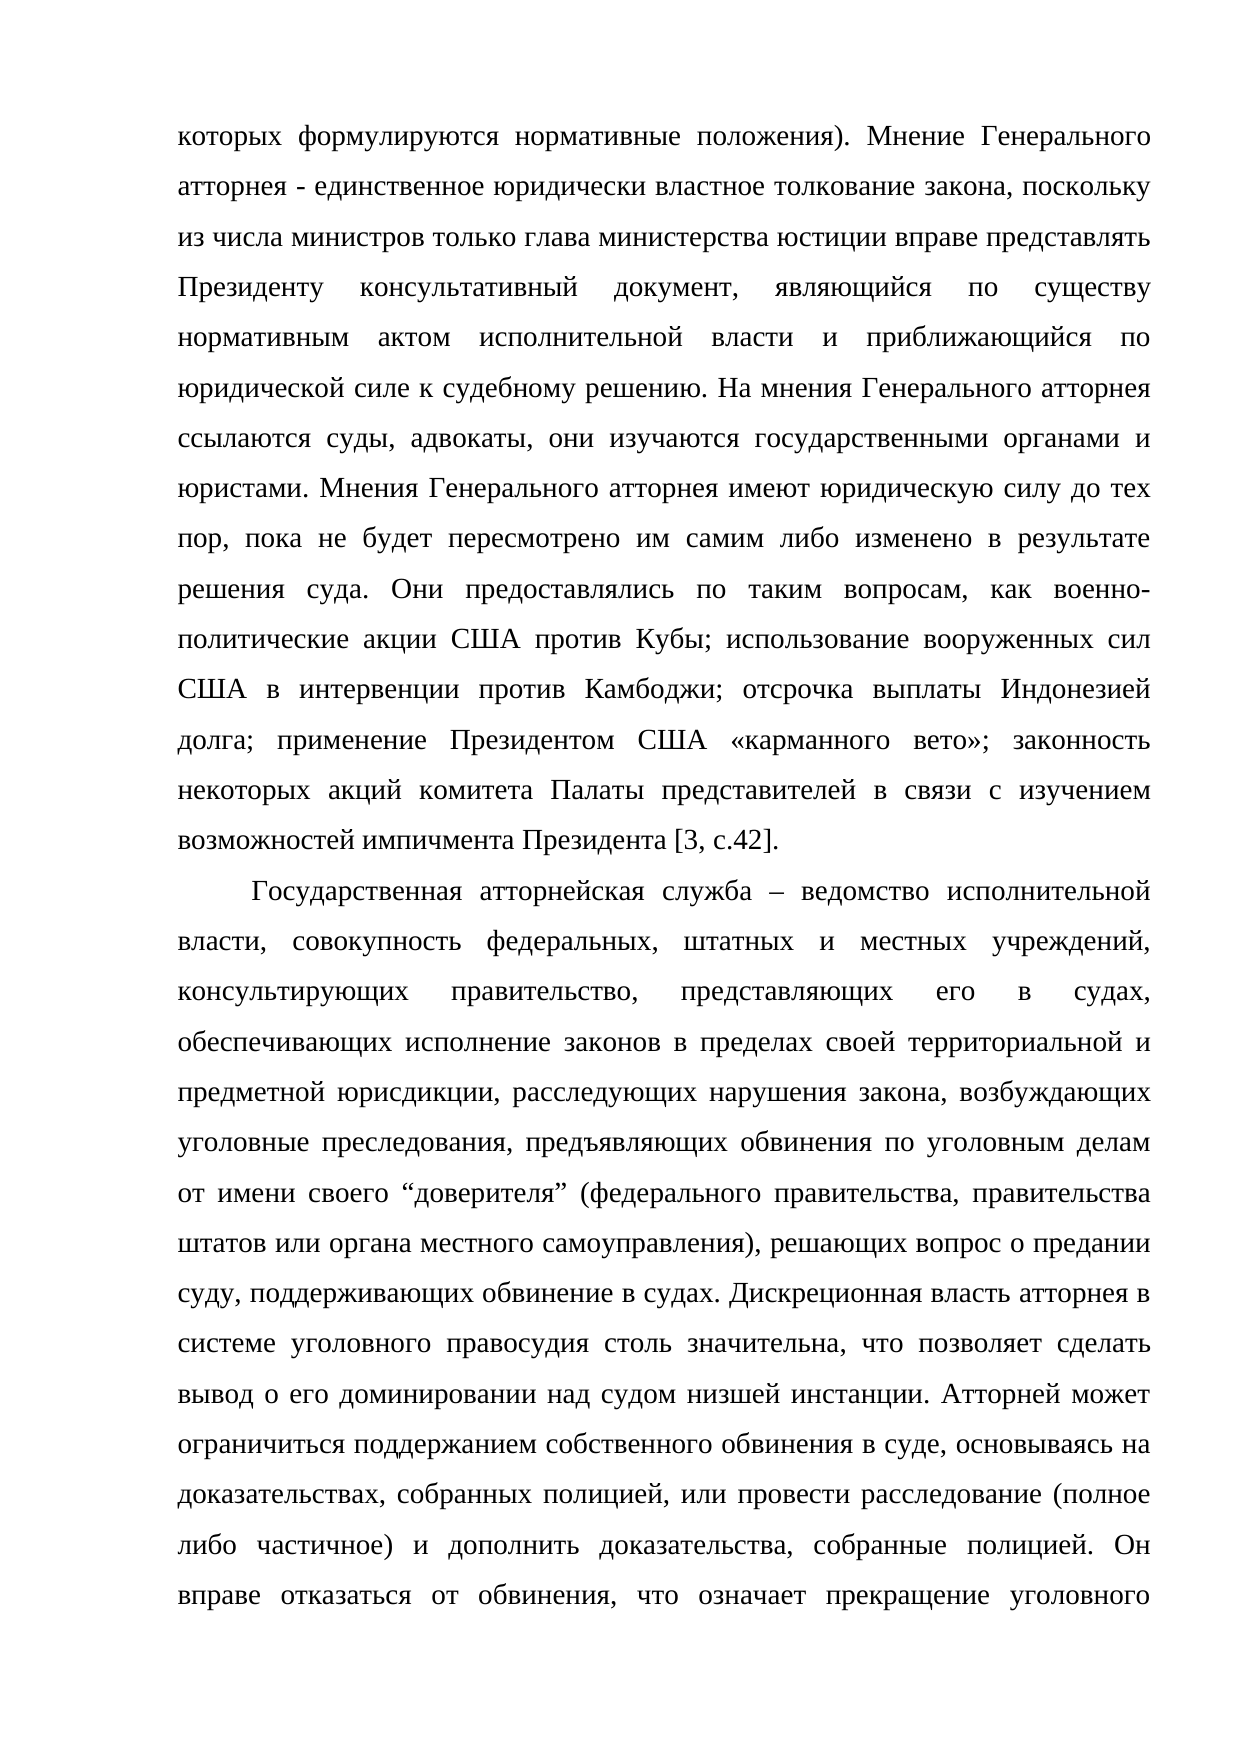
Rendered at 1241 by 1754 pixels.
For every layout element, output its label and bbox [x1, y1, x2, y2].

text [177, 873, 1152, 1611]
text [177, 118, 1152, 856]
